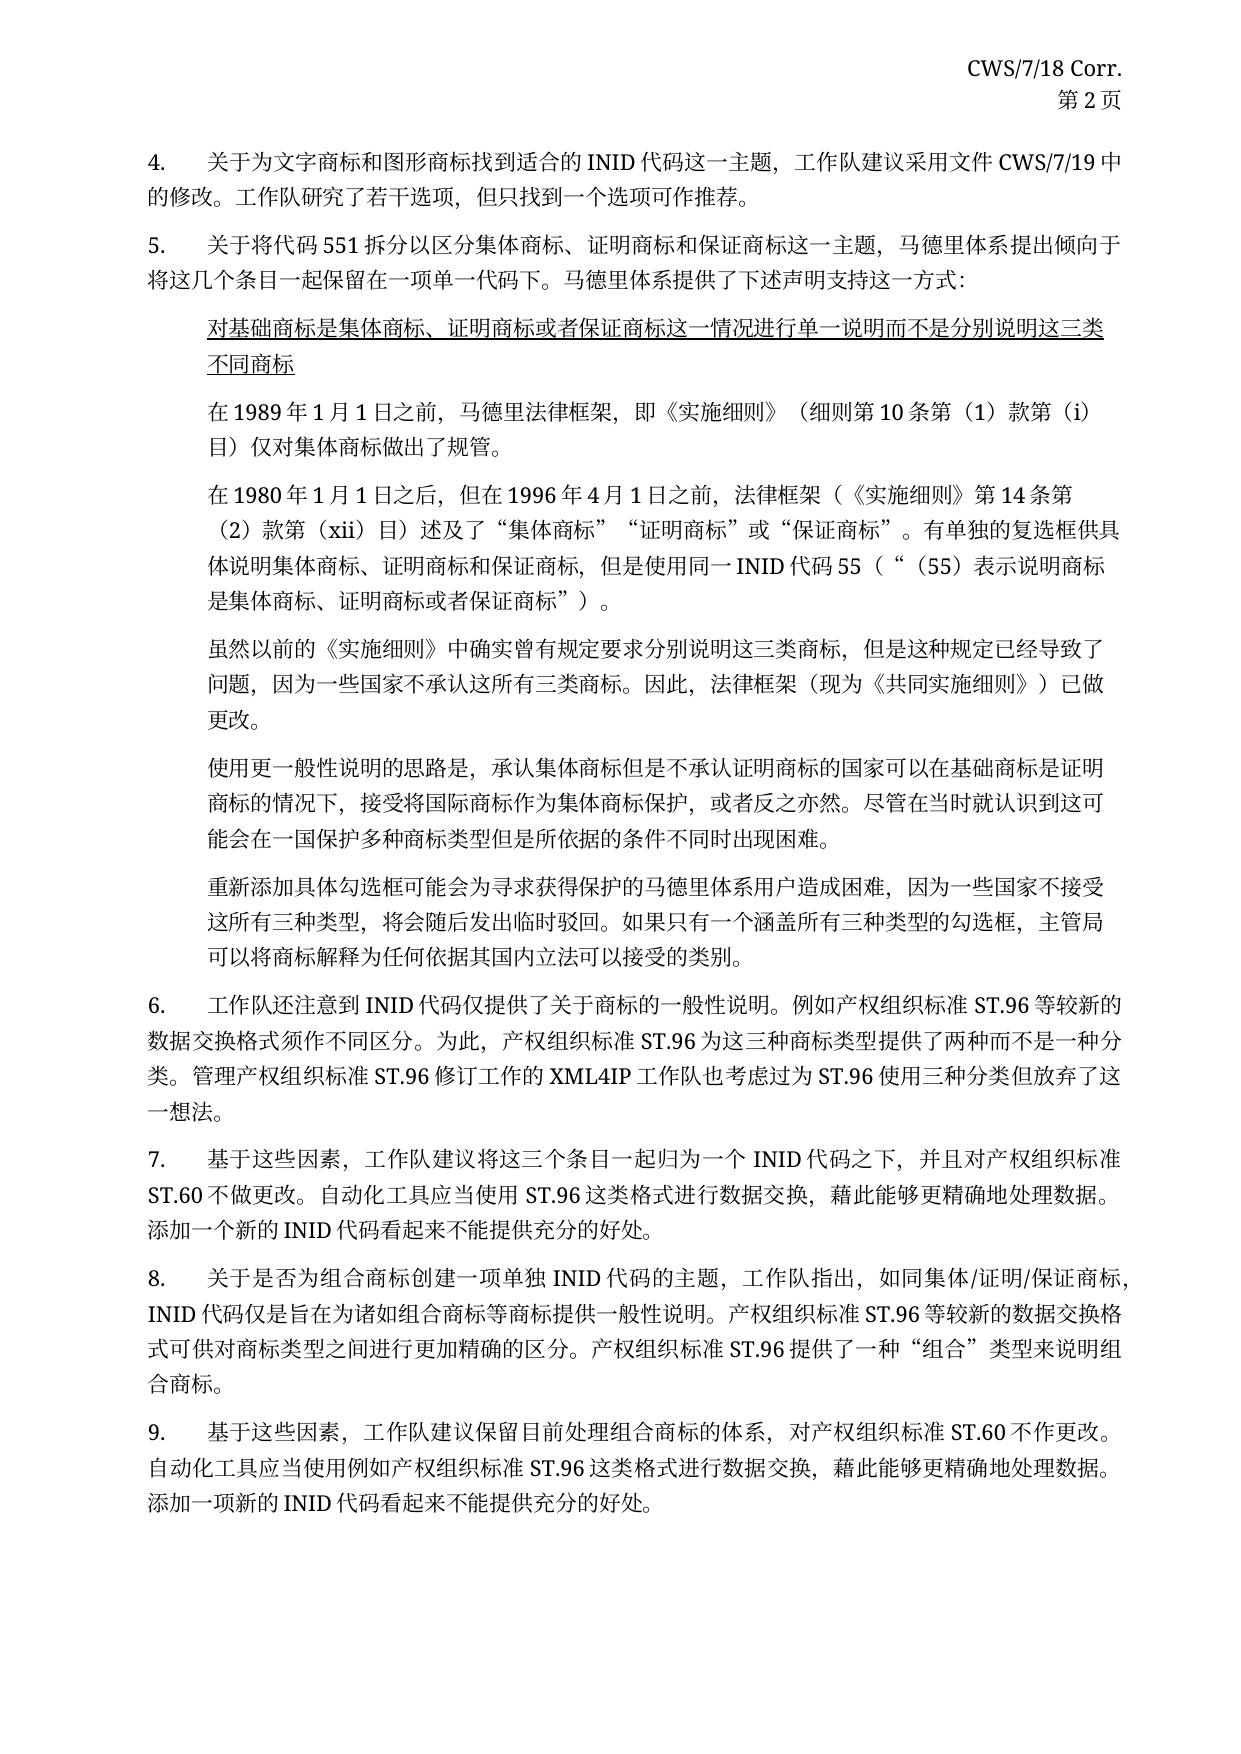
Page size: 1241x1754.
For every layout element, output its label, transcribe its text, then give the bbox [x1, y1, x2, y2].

text 虽然以前的《实施细则》中确实曾有规定要求分别说明这三类商标，但是这种规定已经导致了问题，因为一些国家不承认这所有三类商标。因此，法律框架（现为《共同实施细则》）已做更改。 [207, 628, 1122, 734]
text . 关于是否为组合商标创建一项单独INID代码的主题，工作队指出，如同集体/证明/保证商标，INID代码仅是旨在为诸如组合商标等商标提供一般性说明。产权组织标准ST.96等较新的数据交换格式可供对商标类型之间进行更加精确的区分。产权组织标准ST.96提供了一种“组合”类型来说明组合商标。 [148, 1257, 1122, 1399]
text 对基础商标是集体商标、证明商标或者保证商标这一情况进行单一说明而不是分别说明这三类不同商标 [207, 307, 1122, 378]
text . 基于这些因素，工作队建议将这三个条目一起归为一个INID代码之下，并且对产权组织标准ST.60不做更改。自动化工具应当使用ST.96这类格式进行数据交换，藉此能够更精确地处理数据。添加一个新的INID代码看起来不能提供充分的好处。 [148, 1139, 1122, 1245]
text . 基于这些因素，工作队建议保留目前处理组合商标的体系，对产权组织标准ST.60不作更改。自动化工具应当使用例如产权组织标准ST.96这类格式进行数据交换，藉此能够更精确地处理数据。添加一项新的INID代码看起来不能提供充分的好处。 [148, 1412, 1122, 1518]
text 重新添加具体勾选框可能会为寻求获得保护的马德里体系用户造成困难，因为一些国家不接受这所有三种类型，将会随后发出临时驳回。如果只有一个涵盖所有三种类型的勾选框，主管局可以将商标解释为任何依据其国内立法可以接受的类别。 [207, 866, 1122, 972]
text 使用更一般性说明的思路是，承认集体商标但是不承认证明商标的国家可以在基础商标是证明商标的情况下，接受将国际商标作为集体商标保护，或者反之亦然。尽管在当时就认识到这可能会在一国保护多种商标类型但是所依据的条件不同时出现困难。 [207, 747, 1122, 853]
text . 关于将代码551拆分以区分集体商标、证明商标和保证商标这一主题，马德里体系提出倾向于将这几个条目一起保留在一项单一代码下。马德里体系提供了下述声明支持这一方式： [148, 224, 1122, 295]
text 在1980年1月1日之后，但在1996年4月1日之前，法律框架（《实施细则》第14条第（2）款第（xii）目）述及了“集体商标”“证明商标”或“保证商标”。有单独的复选框供具体说明集体商标、证明商标和保证商标，但是使用同一INID代码55（“（55）表示说明商标是集体商标、证明商标或者保证商标”）。 [207, 474, 1122, 616]
text . 关于为文字商标和图形商标找到适合的INID代码这一主题，工作队建议采用文件CWS/7/19中的修改。工作队研究了若干选项，但只找到一个选项可作推荐。 [148, 141, 1122, 212]
text . 工作队还注意到INID代码仅提供了关于商标的一般性说明。例如产权组织标准ST.96等较新的数据交换格式须作不同区分。为此，产权组织标准ST.96为这三种商标类型提供了两种而不是一种分类。管理产权组织标准ST.96修订工作的XML4IP工作队也考虑过为ST.96使用三种分类但放弃了这一想法。 [148, 984, 1122, 1126]
text 在1989年1月1日之前，马德里法律框架，即《实施细则》（细则第10条第（1）款第（i）目）仅对集体商标做出了规管。 [207, 391, 1122, 462]
